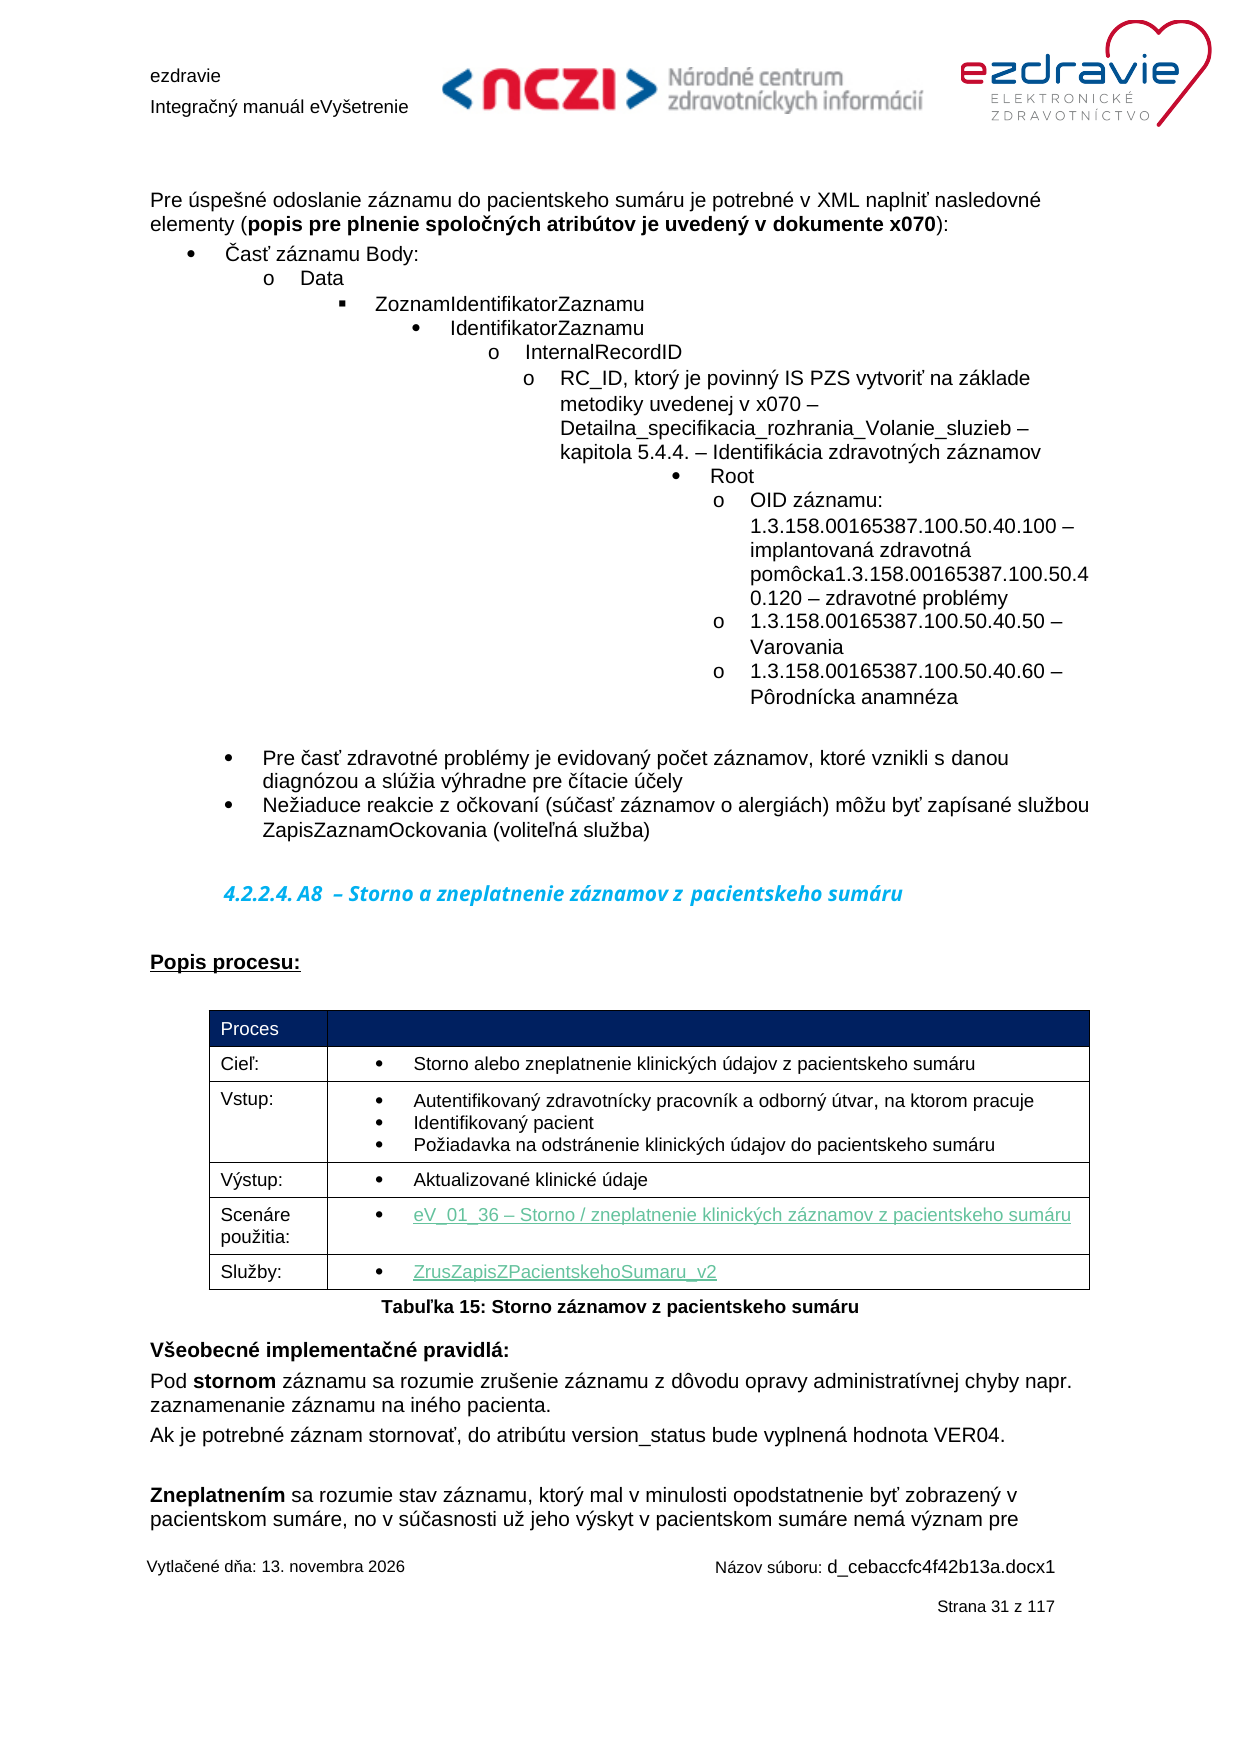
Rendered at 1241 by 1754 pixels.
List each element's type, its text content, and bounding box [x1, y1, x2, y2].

text Pod stornom záznamu sa rozumie zrušenie záznamu z dôvodu opravy administratívnej chyby napr. zaznamenanie záznamu na iného pacienta. [150, 1368, 1090, 1416]
table_cell Výstup: [210, 1163, 327, 1197]
table_header [328, 1011, 1089, 1046]
text Všeobecné implementačné pravidlá: [150, 1338, 1090, 1362]
table_cell eV_01_36 – Storno / zneplatnenie klinických záznamov z pacientskeho sumáru [328, 1198, 1089, 1253]
list 1.3.158.00165387.100.50.40.60 – Pôrodnícka anamnéza [712, 659, 1090, 709]
table_header Proces [210, 1011, 327, 1046]
table_cell Cieľ: [210, 1047, 327, 1081]
text Popis procesu: [150, 950, 1090, 974]
list RC_ID, ktorý je povinný IS PZS vytvoriť na základe metodiky uvedenej v x070 – Detailna_specifikacia_rozhrania_Volanie_sluzieb – kapitola 5.4.4. – Identifikácia zdravotných záznamov [522, 366, 1090, 463]
table_cell Autentifikovaný zdravotnícky pracovník a odborný útvar, na ktorom pracuje Identifikovaný pacient Požiadavka na odstránenie klinických údajov do pacientskeho sumáru [328, 1082, 1089, 1162]
text Pre úspešné odoslanie záznamu do pacientskeho sumáru je potrebné v XML naplniť nasledovné elementy (popis pre plnenie spoločných atribútov je uvedený v dokumente x070): [150, 188, 1090, 236]
list InternalRecordID [487, 340, 1090, 366]
list Nežiaduce reakcie z očkovaní (súčasť záznamov o alergiách) môžu byť zapísané službou ZapisZaznamOckovania (voliteľná služba) [225, 793, 1090, 841]
table_cell ZrusZapisZPacientskehoSumaru_v2 [328, 1255, 1089, 1289]
list 1.3.158.00165387.100.50.40.50 – Varovania [712, 609, 1090, 659]
list Časť záznamu Body: [187, 242, 1090, 266]
picture [442, 67, 924, 114]
list Pre časť zdravotné problémy je evidovaný počet záznamov, ktoré vznikli s danou diagnózou a slúžia výhradne pre čítacie účely [225, 745, 1090, 793]
table_cell Storno alebo zneplatnenie klinických údajov z pacientskeho sumáru [328, 1047, 1089, 1081]
list Root [672, 463, 1090, 488]
picture [961, 20, 1212, 127]
table_cell Vstup: [210, 1082, 327, 1162]
table_cell Aktualizované klinické údaje [328, 1163, 1089, 1197]
subtitle A8 – Storno a zneplatnenie záznamov z pacientskeho sumáru [224, 879, 1090, 907]
list IdentifikatorZaznamu [412, 316, 1090, 340]
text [150, 1483, 1090, 1531]
list OID záznamu: 1.3.158.00165387.100.50.40.100 – implantovaná zdravotná pomôcka1.3.158.00165387.100.50.40.120 – zdravotné problémy [712, 488, 1090, 609]
table_cell Scenáre použitia: [210, 1198, 327, 1253]
text Tabuľka 15: Storno záznamov z pacientskeho sumáru [150, 1296, 1090, 1317]
list Data [262, 266, 1090, 292]
list ZoznamIdentifikatorZaznamu [337, 292, 1090, 316]
table_cell Služby: [210, 1255, 327, 1289]
text Ak je potrebné záznam stornovať, do atribútu version_status bude vyplnená hodnota VER04. [150, 1423, 1090, 1447]
